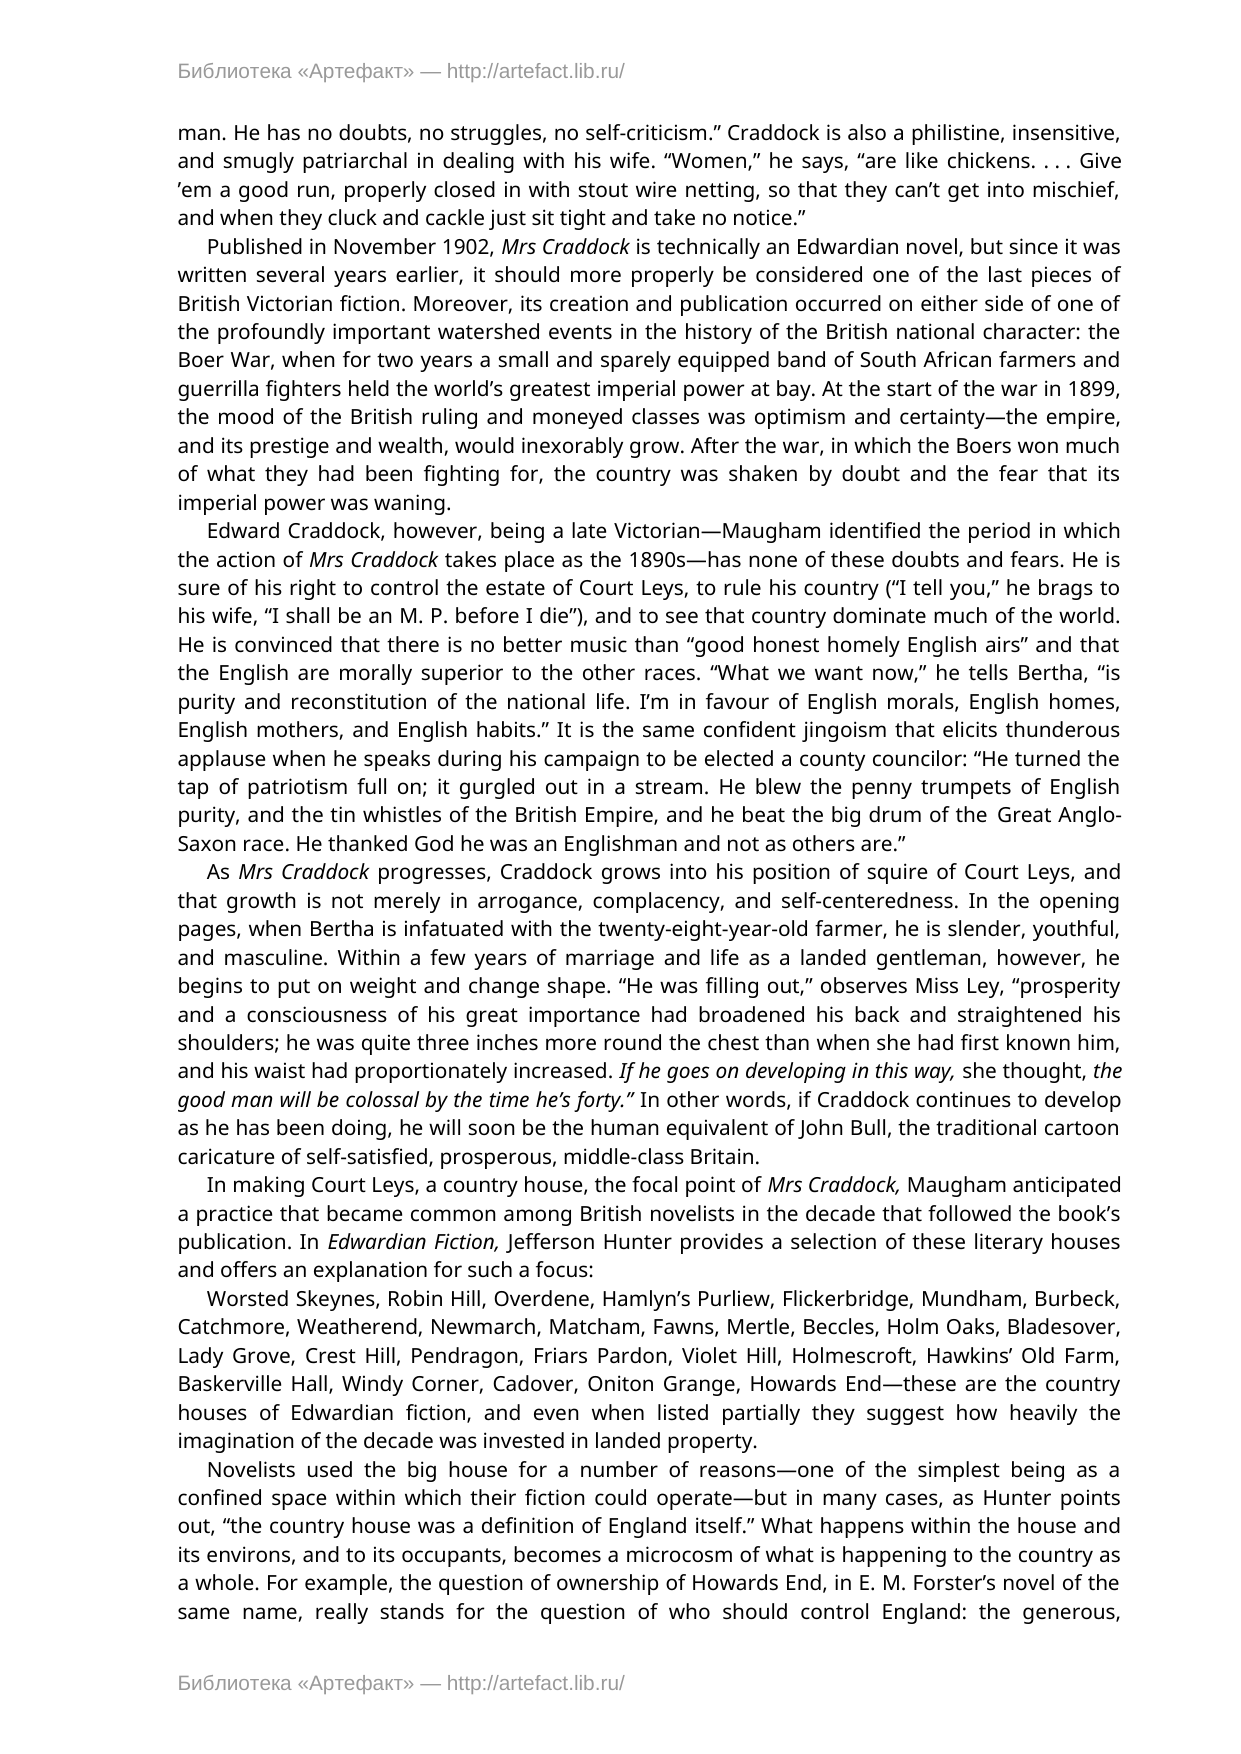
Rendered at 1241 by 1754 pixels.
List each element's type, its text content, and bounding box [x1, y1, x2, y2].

text In making Court Leys, a country house, the focal point of Mrs Craddock, Maugham anticipated a practice that became common among British novelists in the decade that followed the book’s publication. In Edwardian Fiction, Jefferson Hunter provides a selection of these literary houses and offers an explanation for such a focus: [177, 1170, 1122, 1284]
text Edward Craddock, however, being a late Victorian—Maugham identified the period in which the action of Mrs Craddock takes place as the 1890s—has none of these doubts and fears. He is sure of his right to control the estate of Court Leys, to rule his country (“I tell you,” he brags to his wife, “I shall be an M. P. before I die”), and to see that country dominate much of the world. He is convinced that there is no better music than “good honest homely English airs” and that the English are morally superior to the other races. “What we want now,” he tells Bertha, “is purity and reconstitution of the national life. I’m in favour of English morals, English homes, English mothers, and English habits.” It is the same confident jingoism that elicits thunderous applause when he speaks during his campaign to be elected a county councilor: “He turned the tap of patriotism full on; it gurgled out in a stream. He blew the penny trumpets of English purity, and the tin whistles of the British Empire, and he beat the big drum of the Great Anglo-Saxon race. He thanked God he was an Englishman and not as others are.” [177, 516, 1122, 857]
text Worsted Skeynes, Robin Hill, Overdene, Hamlyn’s Purliew, Flickerbridge, Mundham, Burbeck, Catchmore, Weatherend, Newmarch, Matcham, Fawns, Mertle, Beccles, Holm Oaks, Bladesover, Lady Grove, Crest Hill, Pendragon, Friars Pardon, Violet Hill, Holmescroft, Hawkins’ Old Farm, Baskerville Hall, Windy Corner, Cadover, Oniton Grange, Howards End—these are the country houses of Edwardian fiction, and even when listed partially they suggest how heavily the imagination of the decade was invested in landed property. [177, 1284, 1122, 1455]
text As Mrs Craddock progresses, Craddock grows into his position of squire of Court Leys, and that growth is not merely in arrogance, complacency, and self-centeredness. In the opening pages, when Bertha is infatuated with the twenty-eight-year-old farmer, he is slender, youthful, and masculine. Within a few years of marriage and life as a landed gentleman, however, he begins to put on weight and change shape. “He was filling out,” observes Miss Ley, “prosperity and a consciousness of his great importance had broadened his back and straightened his shoulders; he was quite three inches more round the chest than when she had first known him, and his waist had proportionately increased. If he goes on developing in this way, she thought, the good man will be colossal by the time he’s forty.” In other words, if Craddock continues to develop as he has been doing, he will soon be the human equivalent of John Bull, the traditional cartoon caricature of self-satisfied, prosperous, middle-class Britain. [177, 857, 1122, 1170]
text Published in November 1902, Mrs Craddock is technically an Edwardian novel, but since it was written several years earlier, it should more properly be considered one of the last pieces of British Victorian fiction. Moreover, its creation and publication occurred on either side of one of the profoundly important watershed events in the history of the British national character: the Boer War, when for two years a small and sparely equipped band of South African farmers and guerrilla fighters held the world’s greatest imperial power at bay. At the start of the war in 1899, the mood of the British ruling and moneyed classes was optimism and certainty—the empire, and its prestige and wealth, would inexorably grow. After the war, in which the Boers won much of what they had been fighting for, the country was shaken by doubt and the fear that its imperial power was waning. [177, 232, 1122, 516]
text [177, 118, 1122, 232]
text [177, 1455, 1122, 1625]
